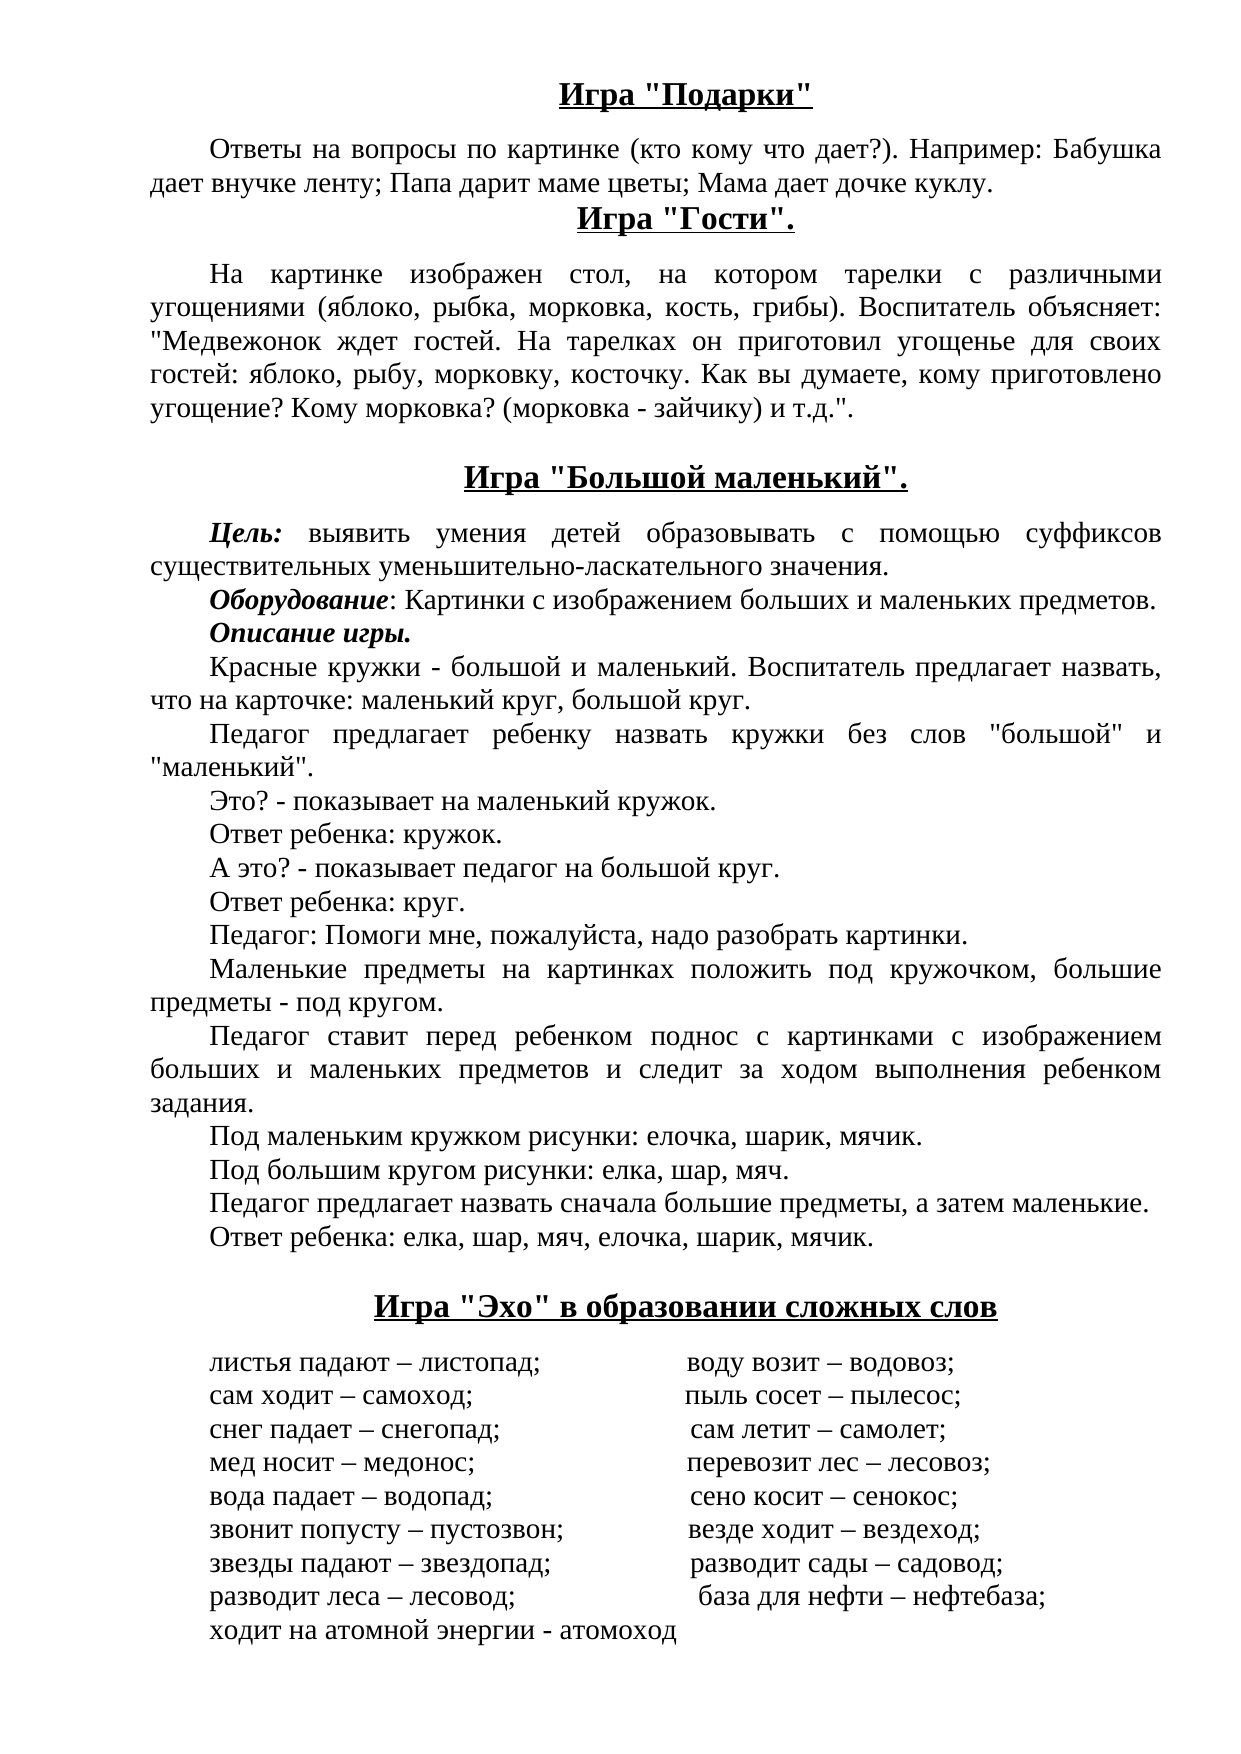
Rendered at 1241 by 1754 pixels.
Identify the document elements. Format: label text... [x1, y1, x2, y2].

text разводит леса – лесовод; база для нефти – нефтебаза; [150, 1578, 1162, 1612]
text Это? - показывает на маленький кружок. [150, 783, 1162, 817]
text Цель: выявить умения детей образовывать с помощью суффиксов существительных уменьшительно-ласкательного значения. [150, 515, 1162, 582]
text Педагог предлагает назвать сначала большие предметы, а затем маленькие. [150, 1186, 1162, 1219]
text Педагог предлагает ребенку назвать кружки без слов "большой" и "маленький". [150, 716, 1162, 783]
text мед носит – медонос; перевозит лес – лесовоз; [150, 1444, 1162, 1478]
text Ответ ребенка: круг. [150, 884, 1162, 917]
text Оборудование: Картинки с изображением больших и маленьких предметов. [150, 582, 1162, 615]
text Ответ ребенка: елка, шар, мяч, елочка, шарик, мячик. [150, 1219, 1162, 1253]
text Педагог ставит перед ребенком поднос с картинками с изображением больших и маленьких предметов и следит за ходом выполнения ребенком задания. [150, 1018, 1162, 1118]
text Игра "Большой маленький". [150, 457, 1162, 496]
text А это? - показывает педагог на большой круг. [150, 850, 1162, 884]
text Описание игры. [150, 615, 1162, 649]
text вода падает – водопад; сено косит – сенокос; [150, 1478, 1162, 1511]
text Игра "Подарки" [150, 74, 1162, 112]
text На картинке изображен стол, на котором тарелки с различными угощениями (яблоко, рыбка, морковка, кость, грибы). Воспитатель объясняет: "Медвежонок ждет гостей. На тарелках он приготовил угощенье для своих гостей: яблоко, рыбу, морковку, косточку. Как вы думаете, кому приготовлено угощение? Кому морковка? (морковка - зайчику) и т.д.". [150, 256, 1162, 424]
text ходит на атомной энергии - атомоход [150, 1612, 1162, 1646]
text Игра "Эхо" в образовании сложных слов [150, 1286, 1162, 1324]
text Маленькие предметы на картинках положить под кружочком, большие предметы - под кругом. [150, 951, 1162, 1018]
text Ответ ребенка: кружок. [150, 817, 1162, 850]
text листья падают – листопад; воду возит – водовоз; [150, 1344, 1162, 1377]
text Под большим кругом рисунки: елка, шар, мяч. [150, 1152, 1162, 1186]
text Под маленьким кружком рисунки: елочка, шарик, мячик. [150, 1118, 1162, 1152]
text Педагог: Помоги мне, пожалуйста, надо разобрать картинки. [150, 917, 1162, 951]
text снег падает – снегопад; сам летит – самолет; [150, 1411, 1162, 1444]
text Красные кружки - большой и маленький. Воспитатель предлагает назвать, что на карточке: маленький круг, большой круг. [150, 649, 1162, 716]
text сам ходит – самоход; пыль сосет – пылесос; [150, 1377, 1162, 1411]
text звонит попусту – пустозвон; везде ходит – вездеход; [150, 1511, 1162, 1545]
text звезды падают – звездопад; разводит сады – садовод; [150, 1545, 1162, 1578]
text Ответы на вопросы по картинке (кто кому что дает?). Например: Бабушка дает внучке ленту; Папа дарит маме цветы; Мама дает дочке куклу. [150, 131, 1162, 198]
text Игра "Гости". [150, 198, 1162, 237]
